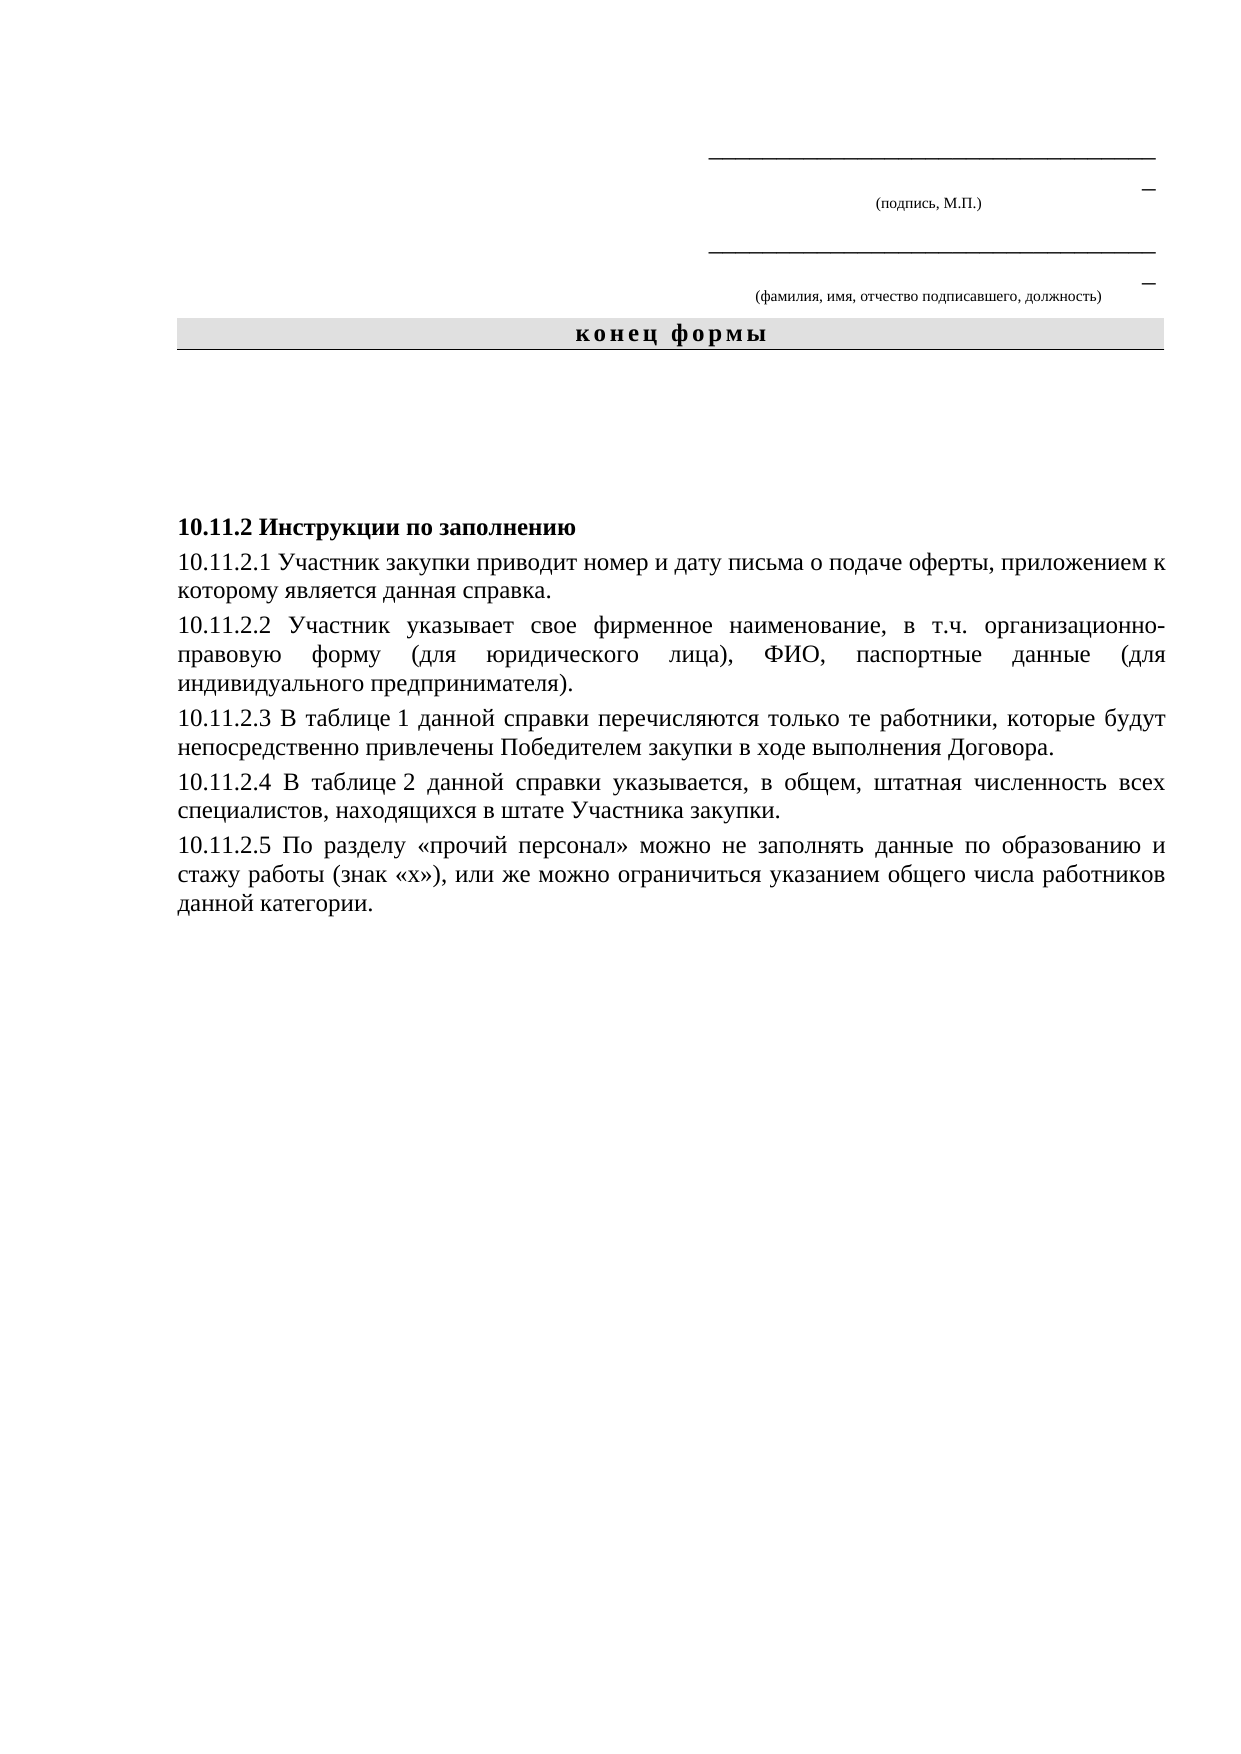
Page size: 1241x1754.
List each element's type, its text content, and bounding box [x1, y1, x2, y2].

text 10.11.2.5 По разделу «прочий персонал» можно не заполнять данные по образованию и стажу работы (знак «х»), или же можно ограничиться указанием общего числа работников данной категории. [177, 830, 1167, 917]
text 10.11.2.3 В таблице 1 данной справки перечисляются только те работники, которые будут непосредственно привлечены Победителем закупки в ходе выполнения Договора. [177, 703, 1167, 760]
table_cell __________________________________ (фамилия, имя, отчество подписавшего, должность) [691, 225, 1167, 318]
text 10.11.2.4 В таблице 2 данной справки указывается, в общем, штатная численность всех специалистов, находящихся в штате Участника закупки. [177, 767, 1167, 824]
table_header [691, 131, 1167, 225]
text 10.11.2.1 Участник закупки приводит номер и дату письма о подаче оферты, приложением к которому является данная справка. [177, 547, 1167, 604]
text 10.11.2.2 Участник указывает свое фирменное наименование, в т.ч. организационно-правовую форму (для юридического лица), ФИО, паспортные данные (для индивидуального предпринимателя). [177, 610, 1167, 697]
text 10.11.2 Инструкции по заполнению [177, 512, 1167, 540]
text конец формы [177, 318, 1164, 349]
